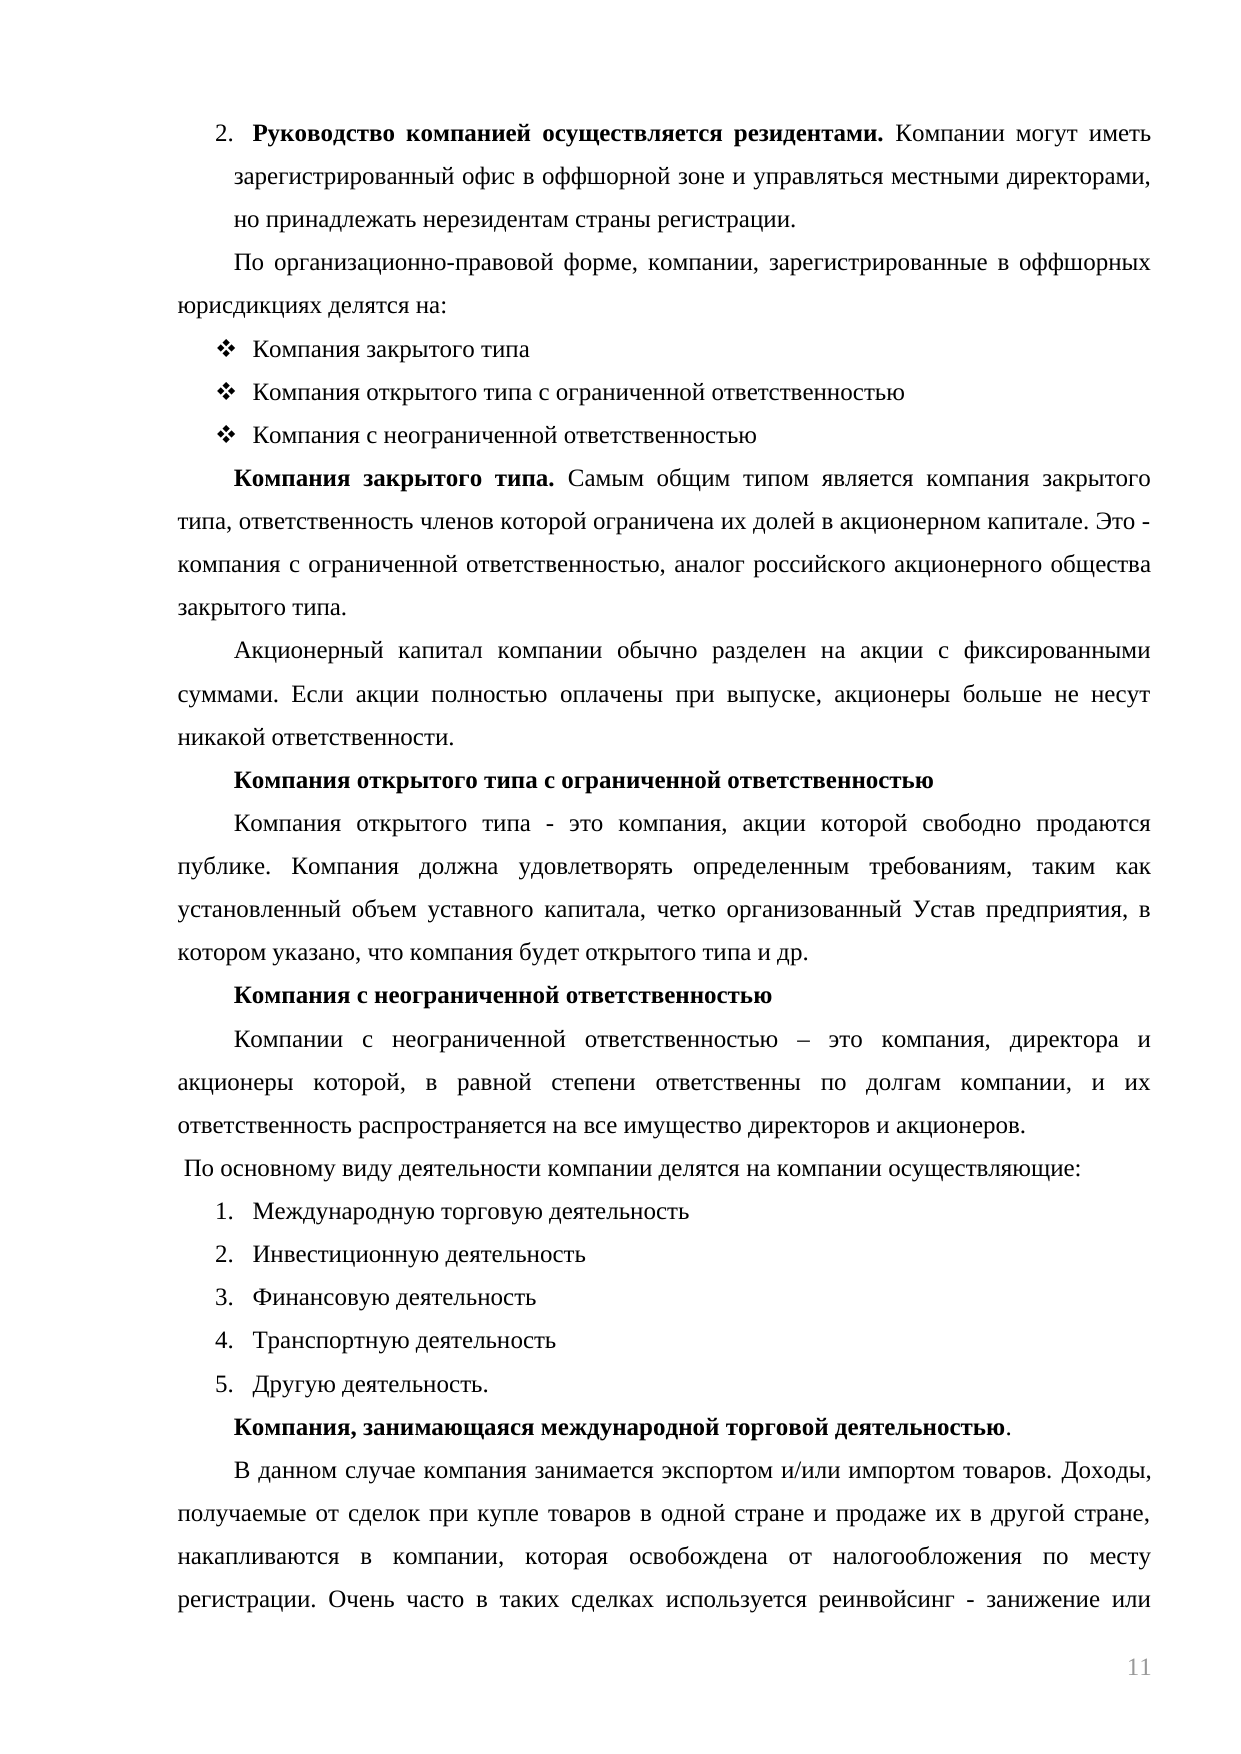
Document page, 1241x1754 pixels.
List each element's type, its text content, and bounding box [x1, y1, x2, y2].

list Инвестиционную деятельность [215, 1239, 1152, 1268]
text Акционерный капитал компании обычно разделен на акции с фиксированными суммами. Если акции полностью оплачены при выпуске, акционеры больше не несут никакой ответственности. [177, 636, 1152, 751]
list Другую деятельность. [215, 1369, 1152, 1397]
list Компания закрытого типа [215, 334, 1152, 362]
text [177, 1455, 1152, 1613]
list Международную торговую деятельность [215, 1196, 1152, 1225]
list Транспортную деятельность [215, 1326, 1152, 1354]
text По основному виду деятельности компании делятся на компании осуществляющие: [177, 1153, 1152, 1182]
text Компания закрытого типа. Самым общим типом является компания закрытого типа, ответственность членов которой ограничена их долей в акционерном капитале. Это - компания с ограниченной ответственностью, аналог российского акционерного общества закрытого типа. [177, 463, 1152, 621]
list Руководство компанией осуществляется резидентами. Компании могут иметь зарегистрированный офис в оффшорной зоне и управляться местными директорами, но принадлежать нерезидентам страны регистрации. [215, 118, 1152, 233]
text По организационно-правовой форме, компании, зарегистрированные в оффшорных юрисдикциях делятся на: [177, 247, 1152, 319]
text Компания открытого типа с ограниченной ответственностью [177, 765, 1152, 794]
list Компания открытого типа с ограниченной ответственностью [215, 377, 1152, 406]
list Компания с неограниченной ответственностью [215, 420, 1152, 449]
text Компания, занимающаяся международной торговой деятельностью. [177, 1412, 1152, 1441]
text Компании с неограниченной ответственностью – это компания, директора и акционеры которой, в равной степени ответственны по долгам компании, и их ответственность распространяется на все имущество директоров и акционеров. [177, 1024, 1152, 1139]
text Компания с неограниченной ответственностью [177, 981, 1152, 1009]
list Финансовую деятельность [215, 1282, 1152, 1311]
text Компания открытого типа - это компания, акции которой свободно продаются публике. Компания должна удовлетворять определенным требованиям, таким как установленный объем уставного капитала, четко организованный Устав предприятия, в котором указано, что компания будет открытого типа и др. [177, 808, 1152, 966]
